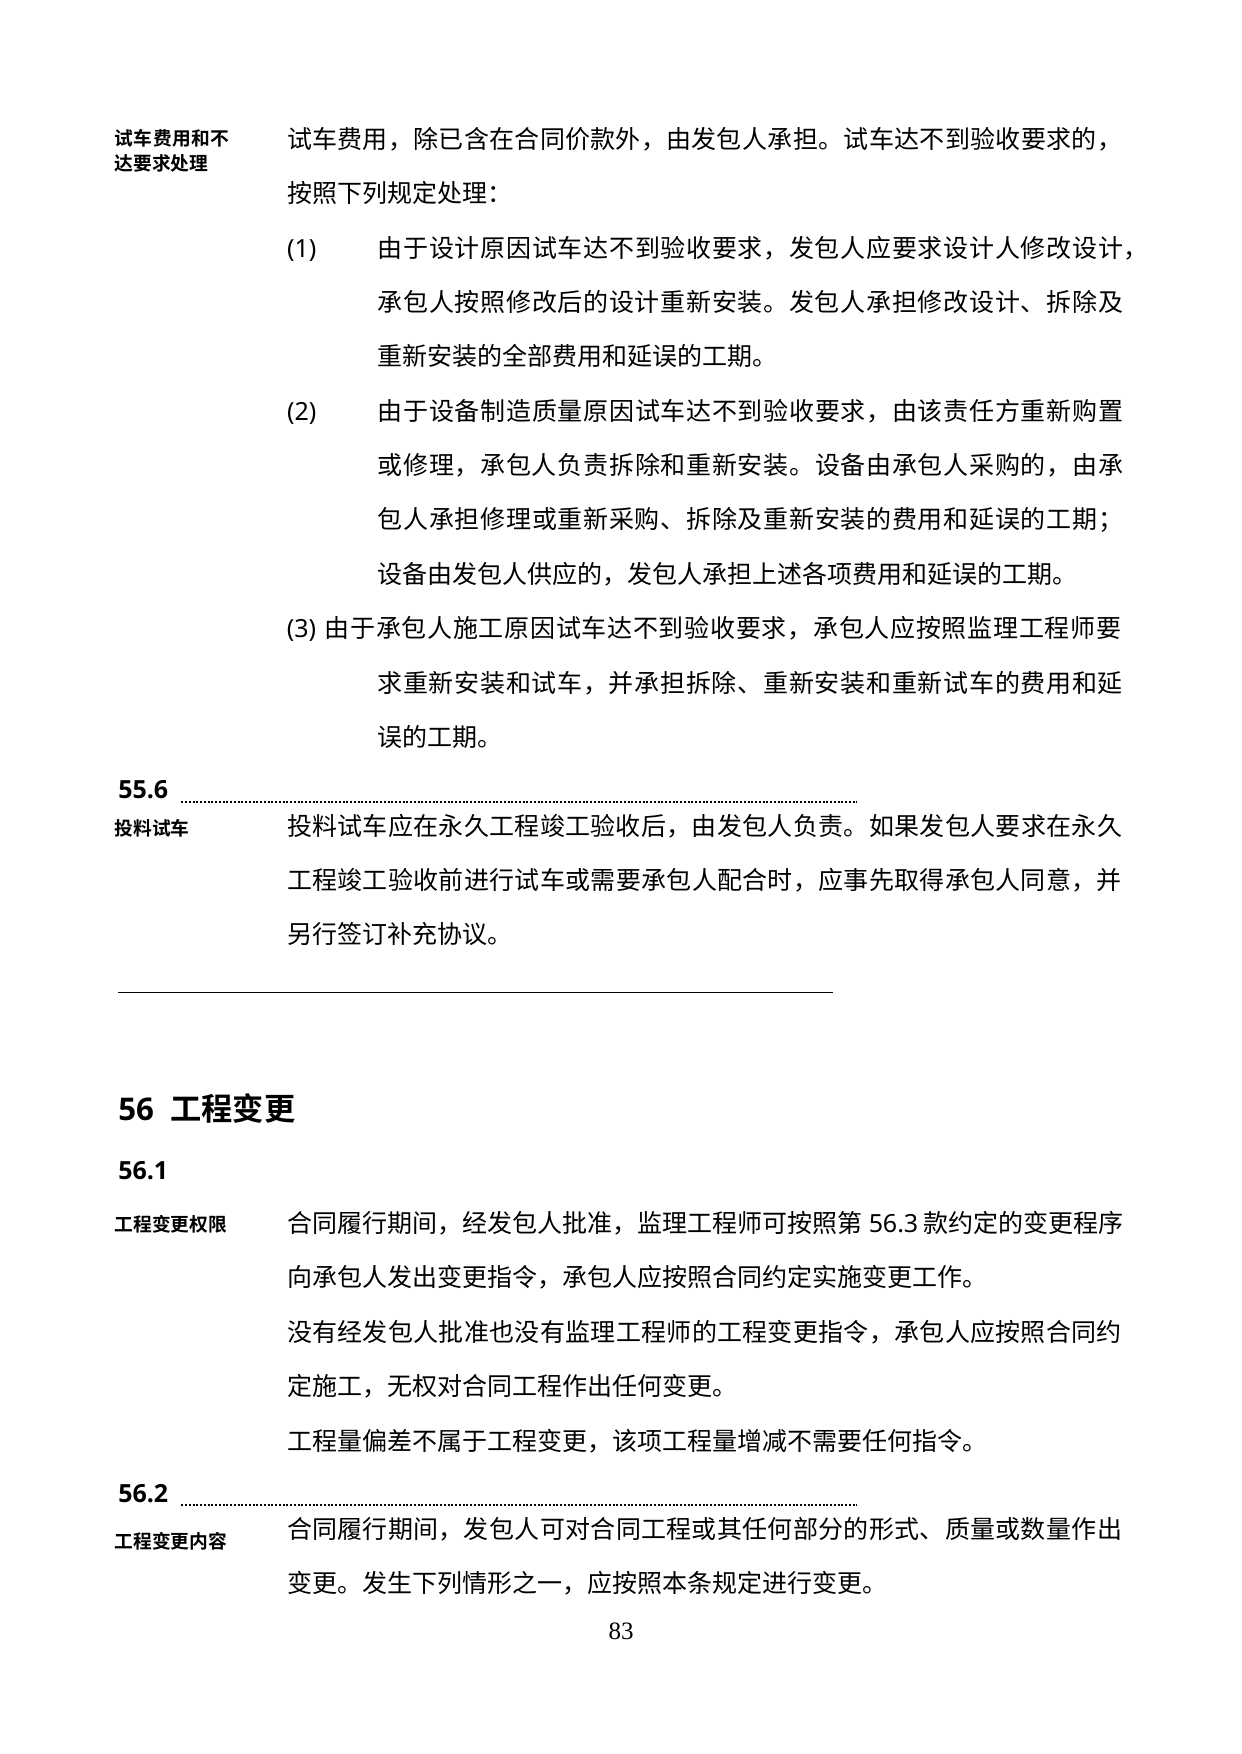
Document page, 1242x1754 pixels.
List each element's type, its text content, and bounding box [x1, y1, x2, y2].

text 55.6 [118, 772, 1123, 806]
text 合同履行期间，发包人可对合同工程或其任何部分的形式、质量或数量作出变更。发生下列情形之一，应按照本条规定进行变更。 [287, 1509, 1123, 1600]
list 由于承包人施工原因试车达不到验收要求，承包人应按照监理工程师要求重新安装和试车，并承担拆除、重新安装和重新试车的费用和延误的工期。 [287, 609, 1123, 754]
text 56 工程变更 [118, 1084, 1148, 1130]
text 投料试车应在永久工程竣工验收后，由发包人负责。如果发包人要求在永久工程竣工验收前进行试车或需要承包人配合时，应事先取得承包人同意，并另行签订补充协议。 [287, 806, 1123, 951]
text 56.1 [118, 1152, 1123, 1186]
text 没有经发包人批准也没有监理工程师的工程变更指令，承包人应按照合同约定施工，无权对合同工程作出任何变更。 [287, 1312, 1123, 1403]
list 由于设备制造质量原因试车达不到验收要求，由该责任方重新购置或修理，承包人负责拆除和重新安装。设备由承包人采购的，由承包人承担修理或重新采购、拆除及重新安装的费用和延误的工期；设备由发包人供应的，发包人承担上述各项费用和延误的工期。 [287, 391, 1123, 591]
list 由于设计原因试车达不到验收要求，发包人应要求设计人修改设计，承包人按照修改后的设计重新安装。发包人承担修改设计、拆除及重新安装的全部费用和延误的工期。 [287, 228, 1123, 373]
text 56.2 [118, 1475, 1123, 1509]
text 工程量偏差不属于工程变更，该项工程量增减不需要任何指令。 [287, 1421, 1123, 1457]
text 试车费用，除已含在合同价款外，由发包人承担。试车达不到验收要求的，按照下列规定处理： [287, 119, 1123, 210]
text 合同履行期间，经发包人批准，监理工程师可按照第56.3款约定的变更程序向承包人发出变更指令，承包人应按照合同约定实施变更工作。 [287, 1203, 1123, 1294]
